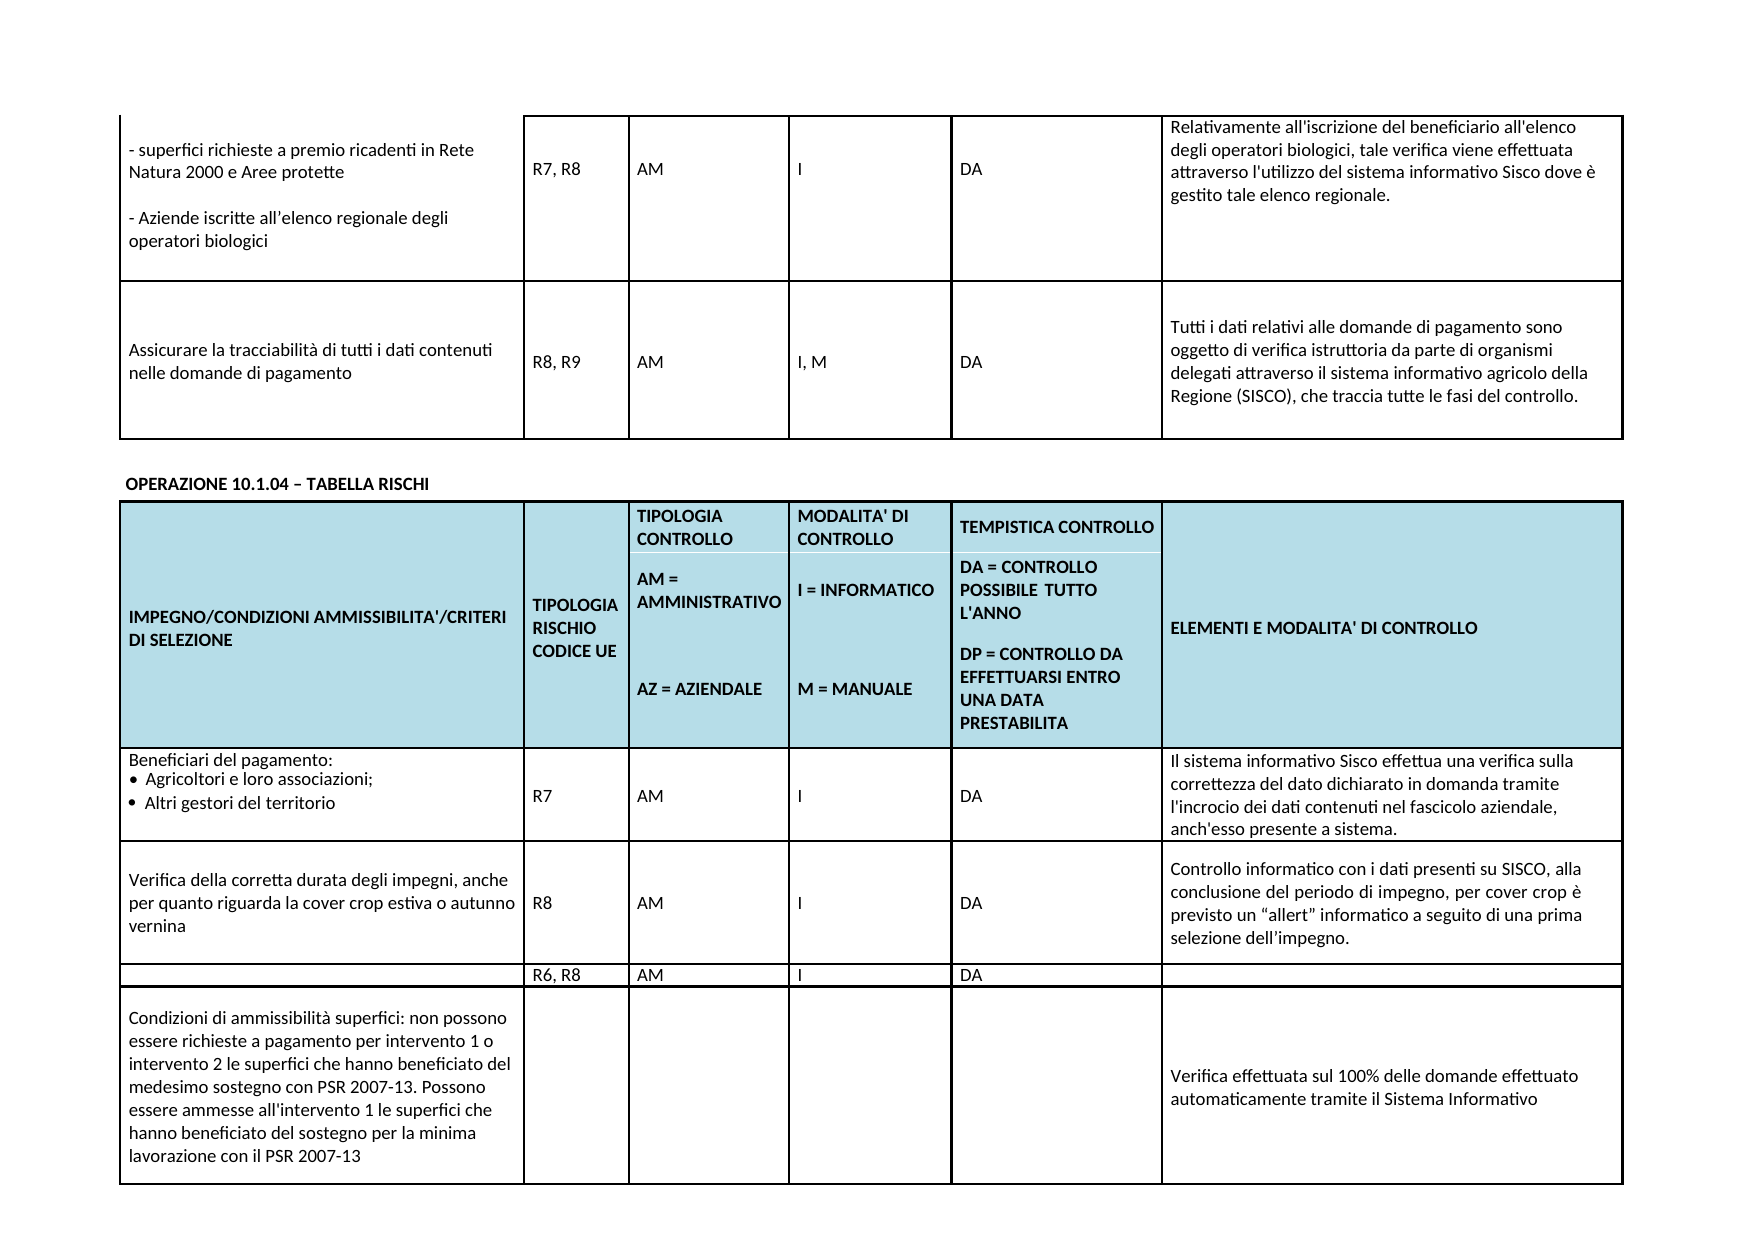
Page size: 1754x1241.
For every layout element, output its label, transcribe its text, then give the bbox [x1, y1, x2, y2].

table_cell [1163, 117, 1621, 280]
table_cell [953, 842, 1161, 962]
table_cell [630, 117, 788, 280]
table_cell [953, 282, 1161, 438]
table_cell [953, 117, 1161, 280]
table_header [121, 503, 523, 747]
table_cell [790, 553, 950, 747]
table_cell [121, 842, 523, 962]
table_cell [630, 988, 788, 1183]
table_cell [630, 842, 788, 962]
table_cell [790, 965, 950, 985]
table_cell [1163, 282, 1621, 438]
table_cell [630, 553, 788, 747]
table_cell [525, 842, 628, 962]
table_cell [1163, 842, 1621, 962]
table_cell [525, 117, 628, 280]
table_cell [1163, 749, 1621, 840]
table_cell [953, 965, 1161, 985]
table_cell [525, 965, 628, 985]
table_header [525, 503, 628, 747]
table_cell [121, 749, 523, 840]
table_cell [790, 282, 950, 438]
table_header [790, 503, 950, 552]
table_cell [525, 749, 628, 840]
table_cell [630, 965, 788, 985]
text OPERAZIONE 10.1.04 – TABELLA RISCHI [125, 472, 1633, 495]
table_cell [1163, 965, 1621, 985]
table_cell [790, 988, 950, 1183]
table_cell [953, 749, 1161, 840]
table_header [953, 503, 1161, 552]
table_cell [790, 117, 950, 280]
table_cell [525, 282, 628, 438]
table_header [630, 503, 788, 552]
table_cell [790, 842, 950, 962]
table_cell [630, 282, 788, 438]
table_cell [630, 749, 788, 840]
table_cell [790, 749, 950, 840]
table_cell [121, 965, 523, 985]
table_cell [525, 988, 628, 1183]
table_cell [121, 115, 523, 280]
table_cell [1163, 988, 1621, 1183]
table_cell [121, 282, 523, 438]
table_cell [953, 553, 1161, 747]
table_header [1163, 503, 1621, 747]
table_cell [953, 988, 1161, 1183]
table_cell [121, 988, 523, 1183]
